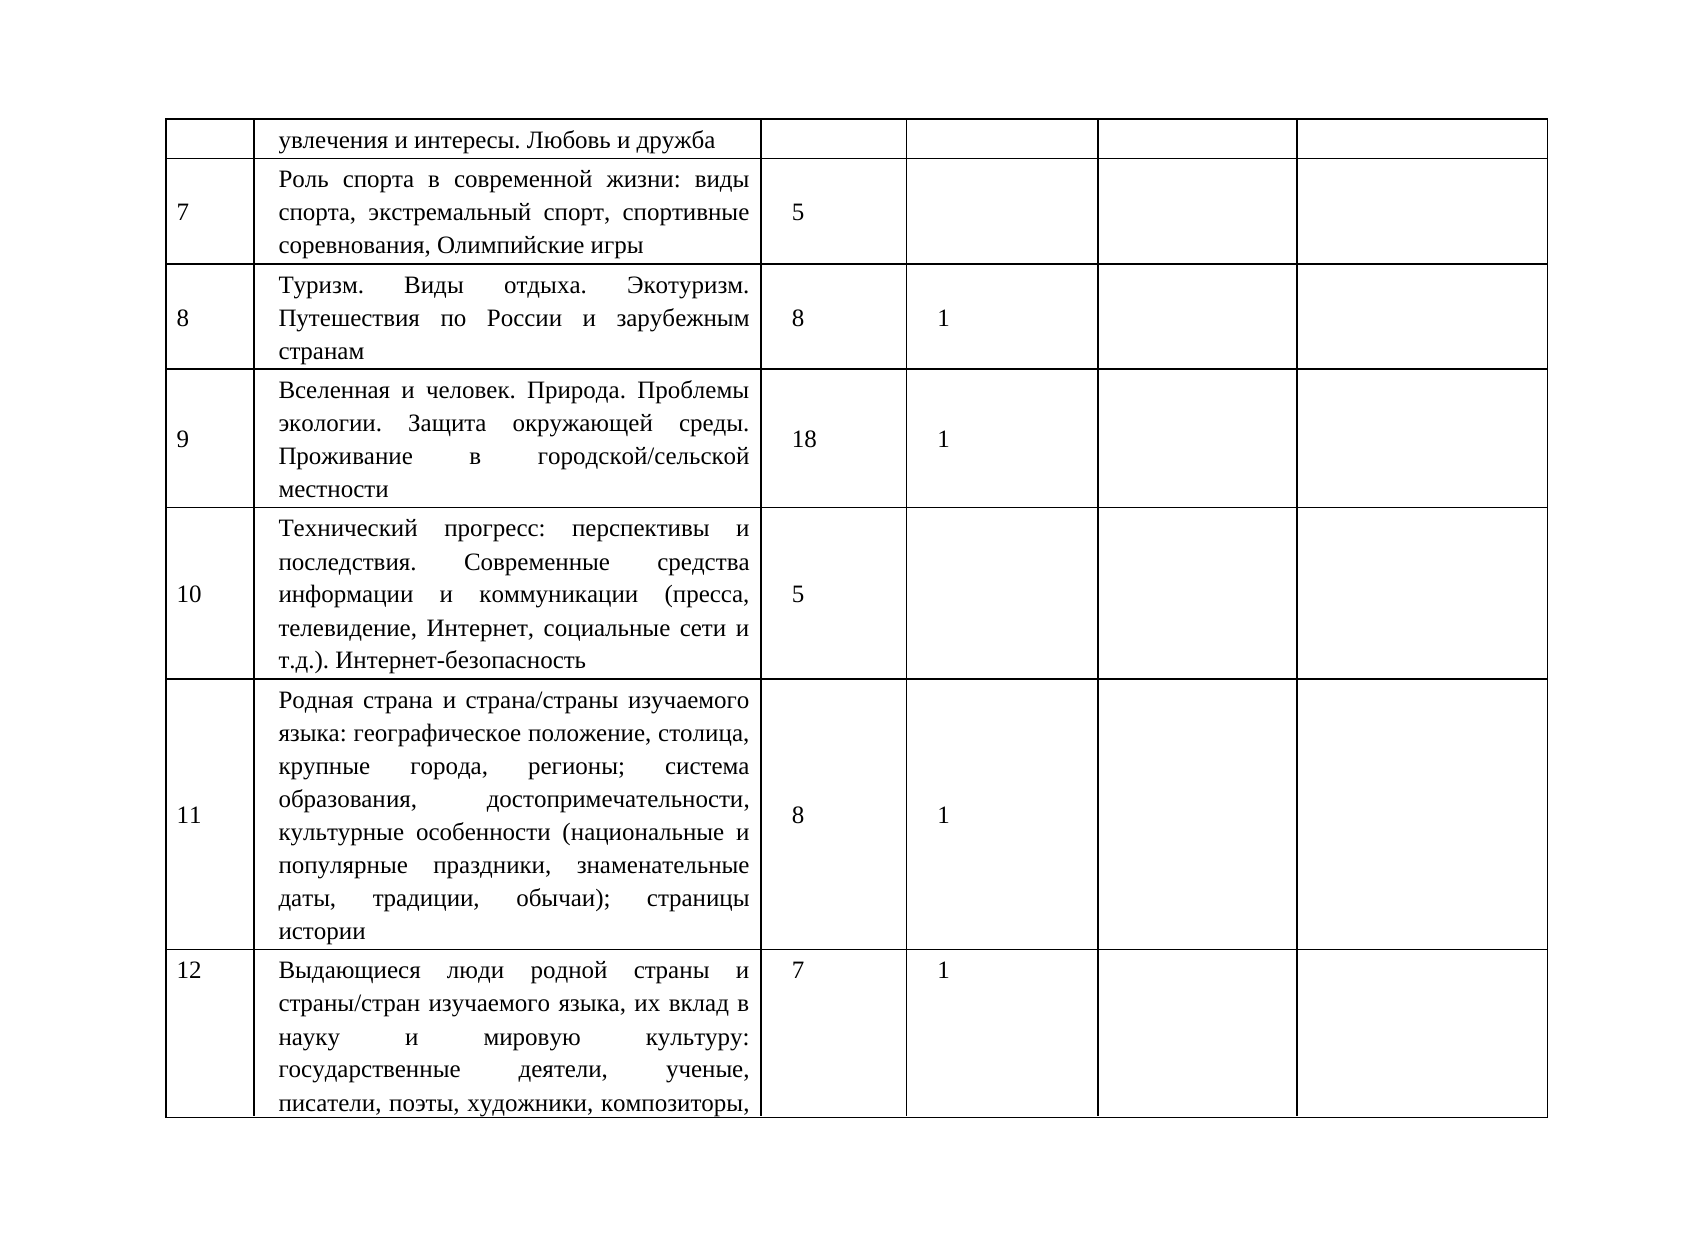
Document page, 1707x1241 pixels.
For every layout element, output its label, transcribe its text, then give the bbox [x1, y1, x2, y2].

table_cell [1099, 265, 1296, 368]
table_cell 18 [762, 370, 906, 507]
table_cell 1 [907, 370, 1097, 507]
table_cell [1298, 370, 1547, 507]
table_cell [1099, 370, 1296, 507]
table_cell [1099, 508, 1296, 678]
table_cell 12 [167, 950, 253, 1116]
table_cell [1298, 508, 1547, 678]
table_cell [907, 159, 1097, 263]
table_cell [1298, 680, 1547, 949]
table_cell Родная страна и страна/страны изучаемого языка: географическое положение, столица, крупные города, регионы; система образования, достопримечательности, культурные особенности (национальные и популярные праздники, знаменательные даты, традиции, обычаи); страницы истории [255, 680, 760, 949]
table_cell Вселенная и человек. Природа. Проблемы экологии. Защита окружающей среды. Проживание в городской/сельской местности [255, 370, 760, 507]
table_cell [907, 508, 1097, 678]
table_cell 8 [167, 265, 253, 368]
table_cell 7 [167, 159, 253, 263]
table_cell 6 [762, 120, 906, 157]
table_cell [1298, 265, 1547, 368]
table_cell 6 [167, 120, 253, 157]
table_cell [1099, 680, 1296, 949]
table_cell [1298, 950, 1547, 1116]
table_cell 1 [907, 265, 1097, 368]
table_cell 9 [167, 370, 253, 507]
table_cell 5 [762, 159, 906, 263]
table_cell 7 [762, 950, 906, 1116]
table_cell 1 [907, 680, 1097, 949]
table_cell 1 [907, 950, 1097, 1116]
table_cell [1099, 950, 1296, 1116]
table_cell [255, 950, 760, 1116]
table_cell Туризм. Виды отдыха. Экотуризм. Путешествия по России и зарубежным странам [255, 265, 760, 368]
table_cell 11 [167, 680, 253, 949]
table_cell Роль спорта в современной жизни: виды спорта, экстремальный спорт, спортивные соревнования, Олимпийские игры [255, 159, 760, 263]
table_cell 8 [762, 265, 906, 368]
table_cell 8 [762, 680, 906, 949]
table_cell 10 [167, 508, 253, 678]
table_cell [1298, 120, 1547, 157]
table_cell 5 [762, 508, 906, 678]
table_cell [1099, 120, 1296, 157]
table_cell [907, 120, 1097, 157]
table_cell [1099, 159, 1296, 263]
table_cell Технический прогресс: перспективы и последствия. Современные средства информации и коммуникации (пресса, телевидение, Интернет, социальные сети и т.д.). Интернет-безопасность [255, 508, 760, 678]
table_cell [1298, 159, 1547, 263]
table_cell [255, 120, 760, 157]
